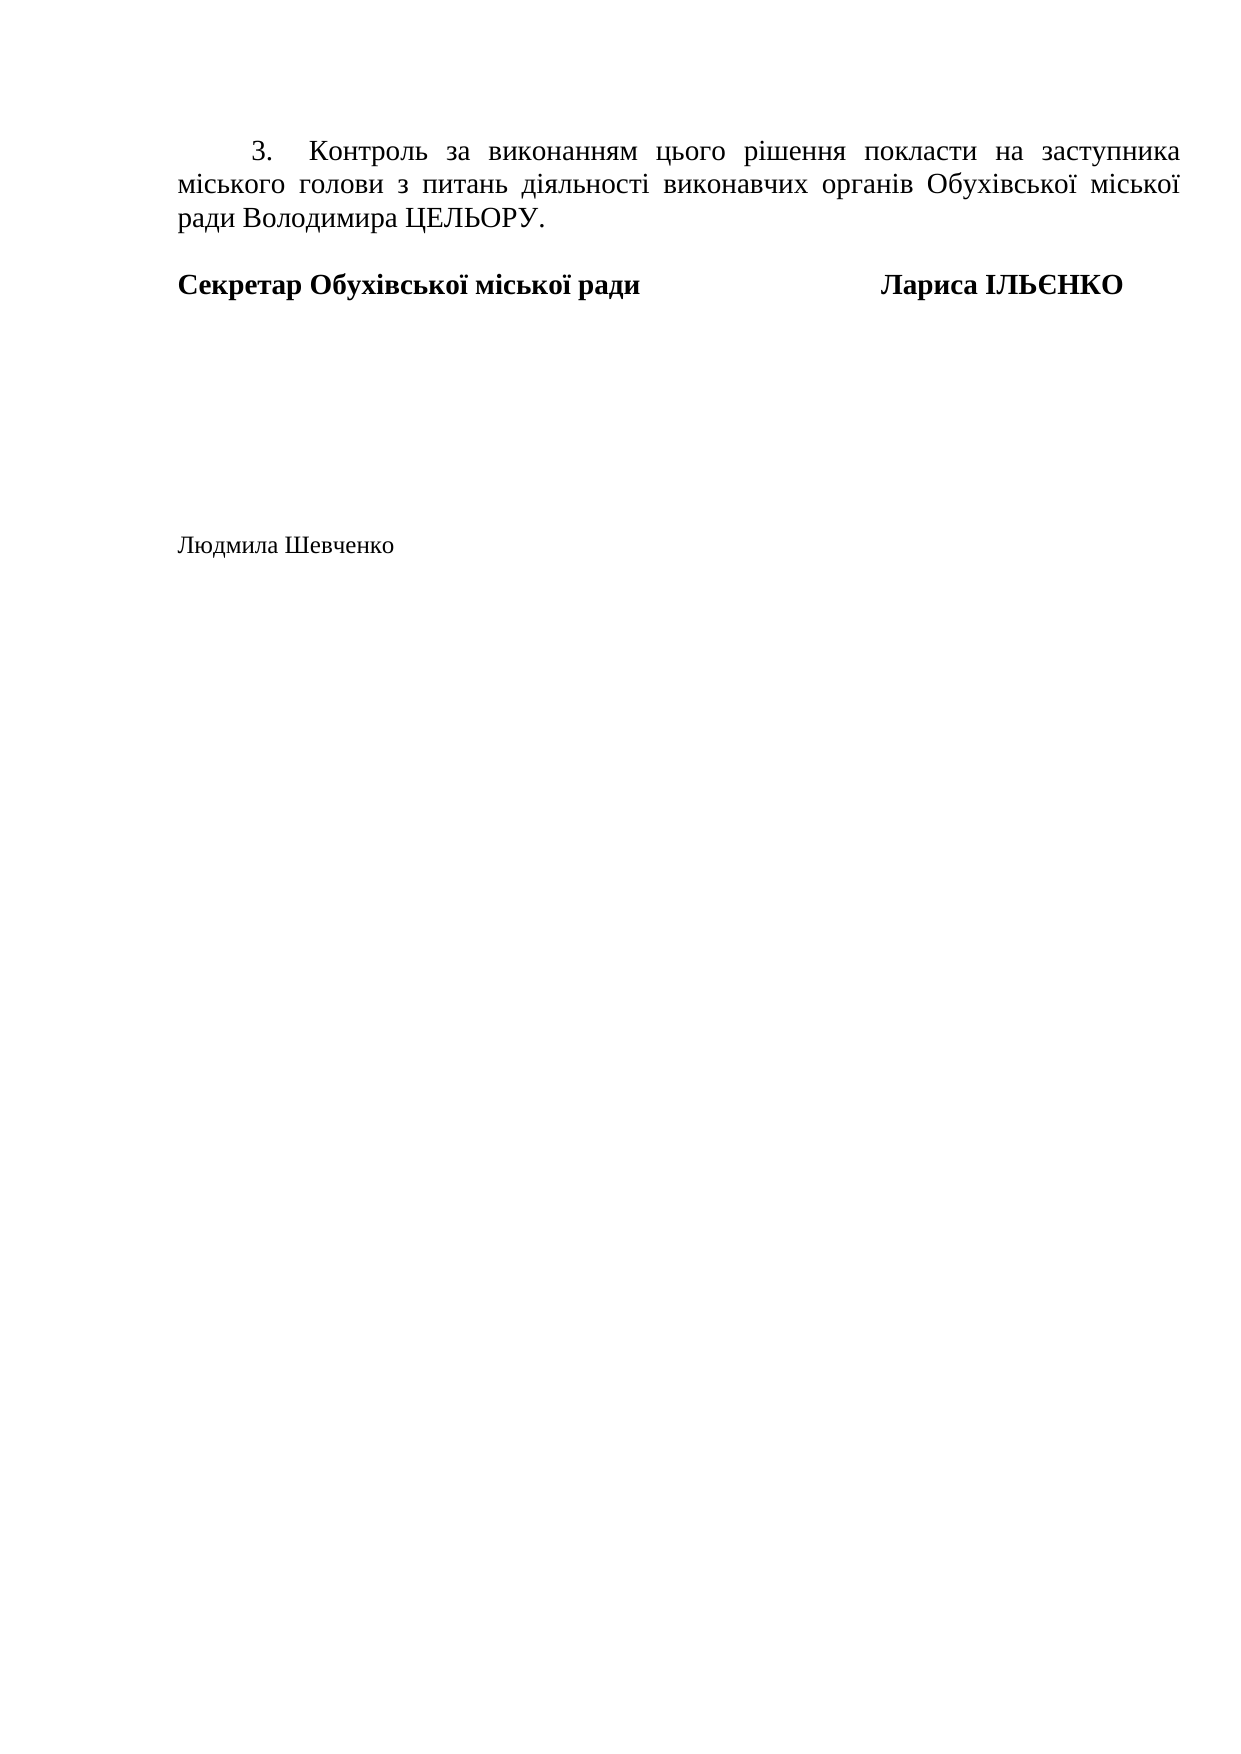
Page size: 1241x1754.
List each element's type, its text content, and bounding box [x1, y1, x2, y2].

text Секретар Обухівської міської ради Лариса ІЛЬЄНКО [177, 267, 1181, 300]
text Людмила Шевченко [177, 530, 1181, 559]
list 3. Контроль за виконанням цього рішення покласти на заступника міського голови з питань діяльності виконавчих органів Обухівської міської ради Володимира ЦЕЛЬОРУ. [177, 133, 1181, 233]
